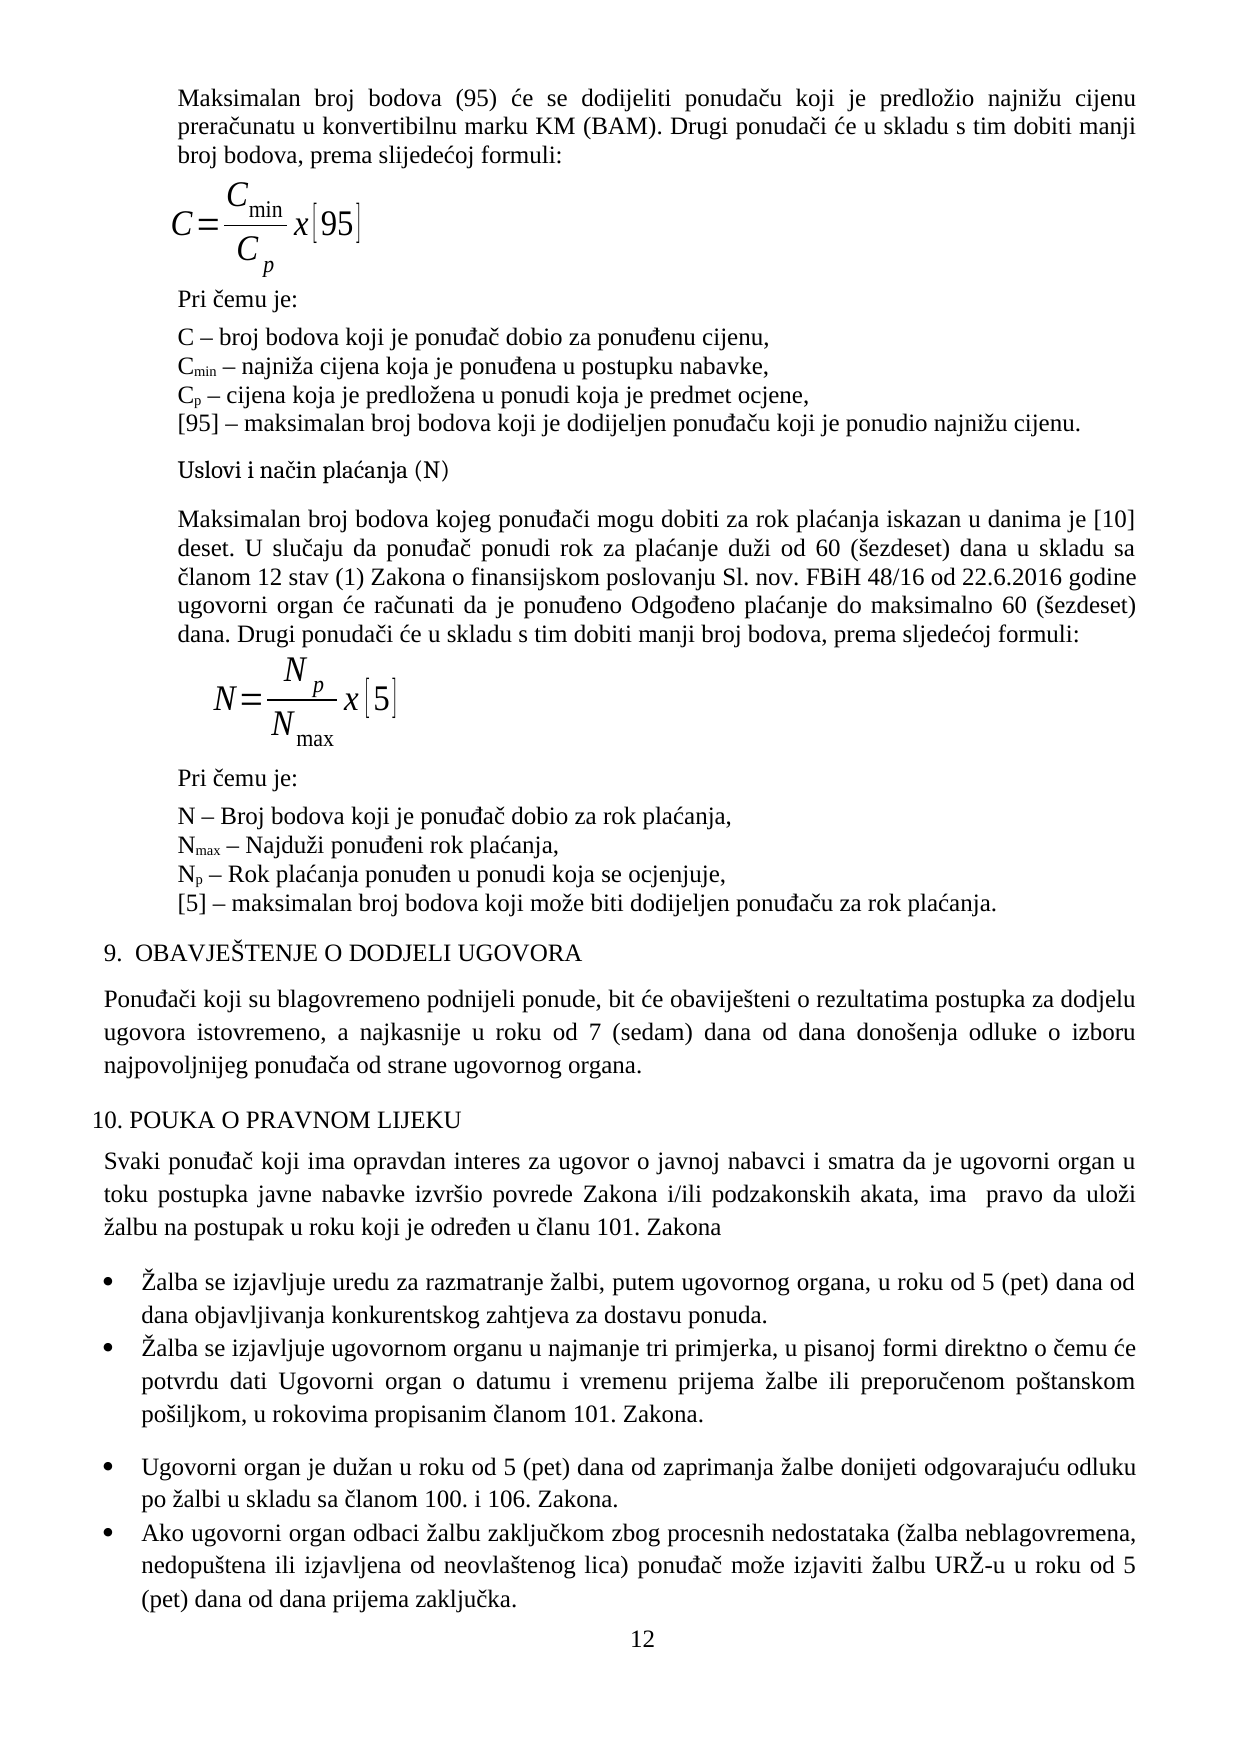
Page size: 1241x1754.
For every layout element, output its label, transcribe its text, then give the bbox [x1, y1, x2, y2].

text Cp – cijena koja je predložena u ponudi koja je predmet ocjene, [177, 380, 1137, 408]
text [5] – maksimalan broj bodova koji može biti dodijeljen ponuđaču za rok plaćanja. [177, 888, 1137, 916]
text Maksimalan broj bodova (95) će se dodijeliti ponudaču koji je predložio najnižu cijenu preračunatu u konvertibilnu marku KM (BAM). Drugi ponudači će u skladu s tim dobiti manji broj bodova, prema slijedećoj formuli: [177, 83, 1137, 169]
list Ako ugovorni organ odbaci žalbu zaključkom zbog procesnih nedostataka (žalba neblagovremena, nedopuštena ili izjavljena od neovlaštenog lica) ponuđač može izjaviti žalbu URŽ-u u roku od 5 (pet) dana od dana prijema zaključka. [103, 1518, 1137, 1612]
text Maksimalan broj bodova kojeg ponuđači mogu dobiti za rok plaćanja iskazan u danima je [10] deset. U slučaju da ponuđač ponudi rok za plaćanje duži od 60 (šezdeset) dana u skladu sa članom 12 stav (1) Zakona o finansijskom poslovanju Sl. nov. FBiH 48/16 od 22.6.2016 godine ugovorni organ će računati da je ponuđeno Odgođeno plaćanje do maksimalno 60 (šezdeset) dana. Drugi ponudači će u skladu s tim dobiti manji broj bodova, prema sljedećoj formuli: [177, 504, 1137, 648]
text Nmax – Najduži ponuđeni rok plaćanja, [177, 830, 1137, 859]
subtitle Uslovi i način plaćanja (N) [148, 456, 1137, 485]
text C – broj bodova koji je ponuđač dobio za ponuđenu cijenu, [177, 322, 1137, 351]
text Pri čemu je: [177, 763, 1137, 792]
text Pri čemu je: [177, 284, 1137, 313]
list Žalba se izjavljuje uredu za razmatranje žalbi, putem ugovornog organa, u roku od 5 (pet) dana od dana objavljivanja konkurentskog zahtjeva za dostavu ponuda. [103, 1267, 1137, 1329]
list Ugovorni organ je dužan u roku od 5 (pet) dana od zaprimanja žalbe donijeti odgovarajuću odluku po žalbi u skladu sa članom 100. i 106. Zakona. [103, 1452, 1137, 1513]
list Žalba se izjavljuje ugovornom organu u najmanje tri primjerka, u pisanoj formi direktno o čemu će potvrdu dati Ugovorni organ o datumu i vremenu prijema žalbe ili preporučenom poštanskom pošiljkom, u rokovima propisanim članom 101. Zakona. [103, 1333, 1137, 1428]
text [95] – maksimalan broj bodova koji je dodijeljen ponuđaču koji je ponudio najnižu cijenu. [177, 408, 1137, 437]
text Cmin – najniža cijena koja je ponuđena u postupku nabavke, [177, 351, 1137, 380]
text Ponuđači koji su blagovremeno podnijeli ponude, bit će obaviješteni o rezultatima postupka za dodjelu ugovora istovremeno, a najkasnije u roku od 7 (sedam) dana od dana donošenja odluke o izboru najpovoljnijeg ponuđača od strane ugovornog organa. [103, 984, 1137, 1079]
text Svaki ponuđač koji ima opravdan interes za ugovor o javnoj nabavci i smatra da je ugovorni organ u toku postupka javne nabavke izvršio povrede Zakona i/ili podzakonskih akata, ima pravo da uloži žalbu na postupak u roku koji je određen u članu 101. Zakona [103, 1146, 1137, 1241]
text N – Broj bodova koji je ponuđač dobio za rok plaćanja, [177, 801, 1137, 830]
text Np – Rok plaćanja ponuđen u ponudi koja se ocjenjuje, [177, 859, 1137, 888]
text 9. OBAVJEŠTENJE O DODJELI UGOVORA [103, 938, 1137, 967]
subtitle 10. POUKA O PRAVNOM LIJEKU [92, 1105, 1137, 1134]
